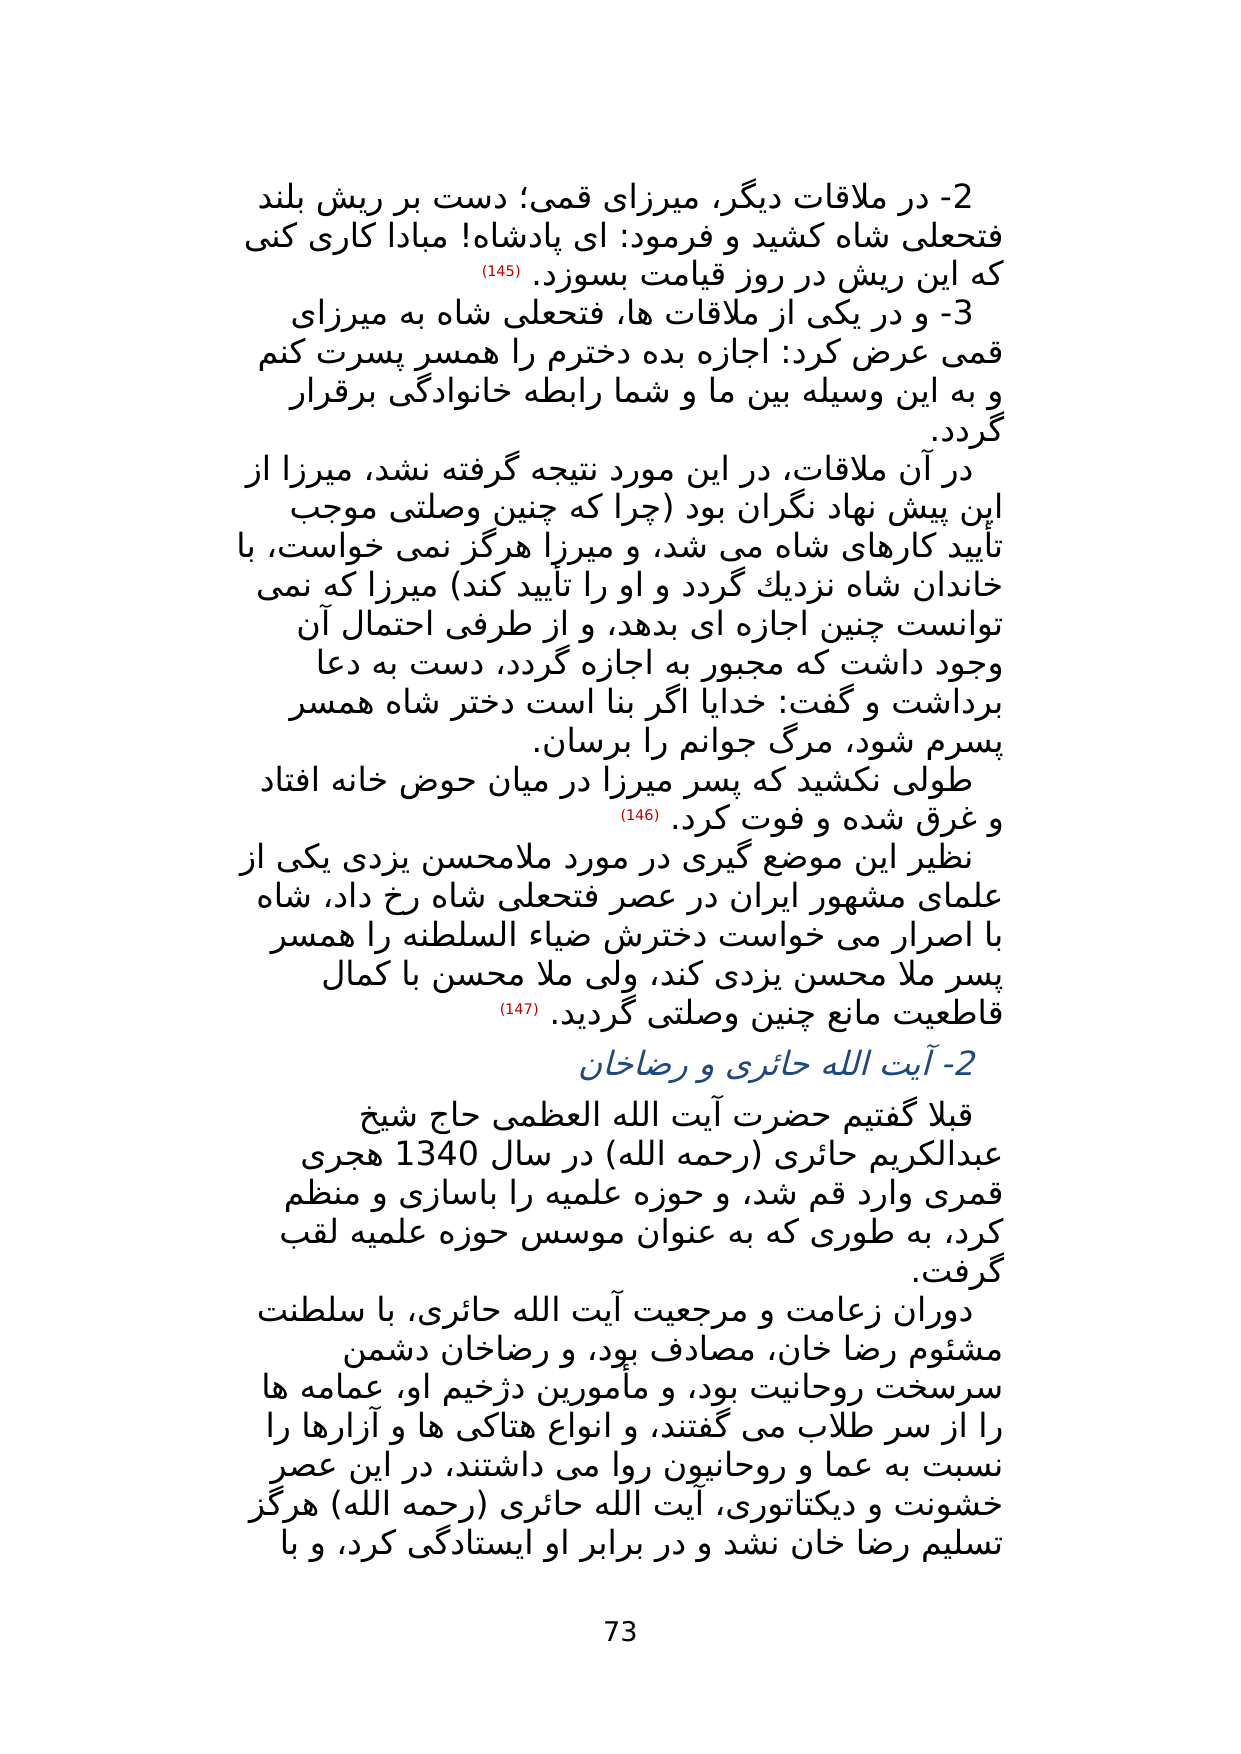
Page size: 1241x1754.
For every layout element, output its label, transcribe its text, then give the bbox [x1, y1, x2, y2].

text 2- در ملاقات ديگر، ميرزاى قمى؛ دست بر ريش بلند فتحعلى شاه كشيد و فرمود: اى پادشاه! مبادا كارى كنى كه اين ريش در روز قيامت بسوزد. (145) [236, 177, 1004, 294]
text در آن ملاقات، در اين مورد نتيجه گرفته نشد، ميرزا از اين پيش نهاد نگران بود (چرا كه چنين وصلتى موجب تأييد كارهاى شاه مى شد، و ميرزا هرگز نمى خواست، با خاندان شاه نزديك گردد و او را تأييد كند) ميرزا كه نمى توانست چنين اجازه اى بدهد، و از طرفى احتمال آن وجود داشت كه مجبور به اجازه گردد، دست به دعا برداشت و گفت: خدايا اگر بنا است دختر شاه همسر پسرم شود، مرگ جوانم را برسان. [236, 449, 1004, 760]
text طولى نكشيد كه پسر ميرزا در ميان حوض خانه افتاد و غرق شده و فوت كرد. (146) [236, 760, 1004, 838]
text 3- و در يكى از ملاقات ها، فتحعلى شاه به ميرزاى قمى عرض كرد: اجازه بده دخترم را همسر پسرت كنم و به اين وسيله بين ما و شما رابطه خانوادگى برقرار گردد. [236, 294, 1004, 449]
text نظير اين موضع گيرى در مورد ملامحسن يزدى يكى از علماى مشهور ايران در عصر فتحعلى شاه رخ داد، شاه با اصرار مى خواست دخترش ضياء السلطنه را همسر پسر ملا محسن يزدى كند، ولى ملا محسن با كمال قاطعيت مانع چنين وصلتى گرديد. (147) [236, 838, 1004, 1032]
text قبلا گفتيم حضرت آيت الله العظمى حاج شيخ عبدالكريم حائرى (رحمه الله) در سال 1340 هجرى قمرى وارد قم شد، و حوزه علميه را باسازى و منظم كرد، به طورى كه به عنوان موسس حوزه علميه لقب گرفت. [236, 1096, 1004, 1290]
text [236, 1290, 1004, 1562]
subtitle 2- آيت الله حائرى و رضاخان [236, 1044, 1004, 1083]
